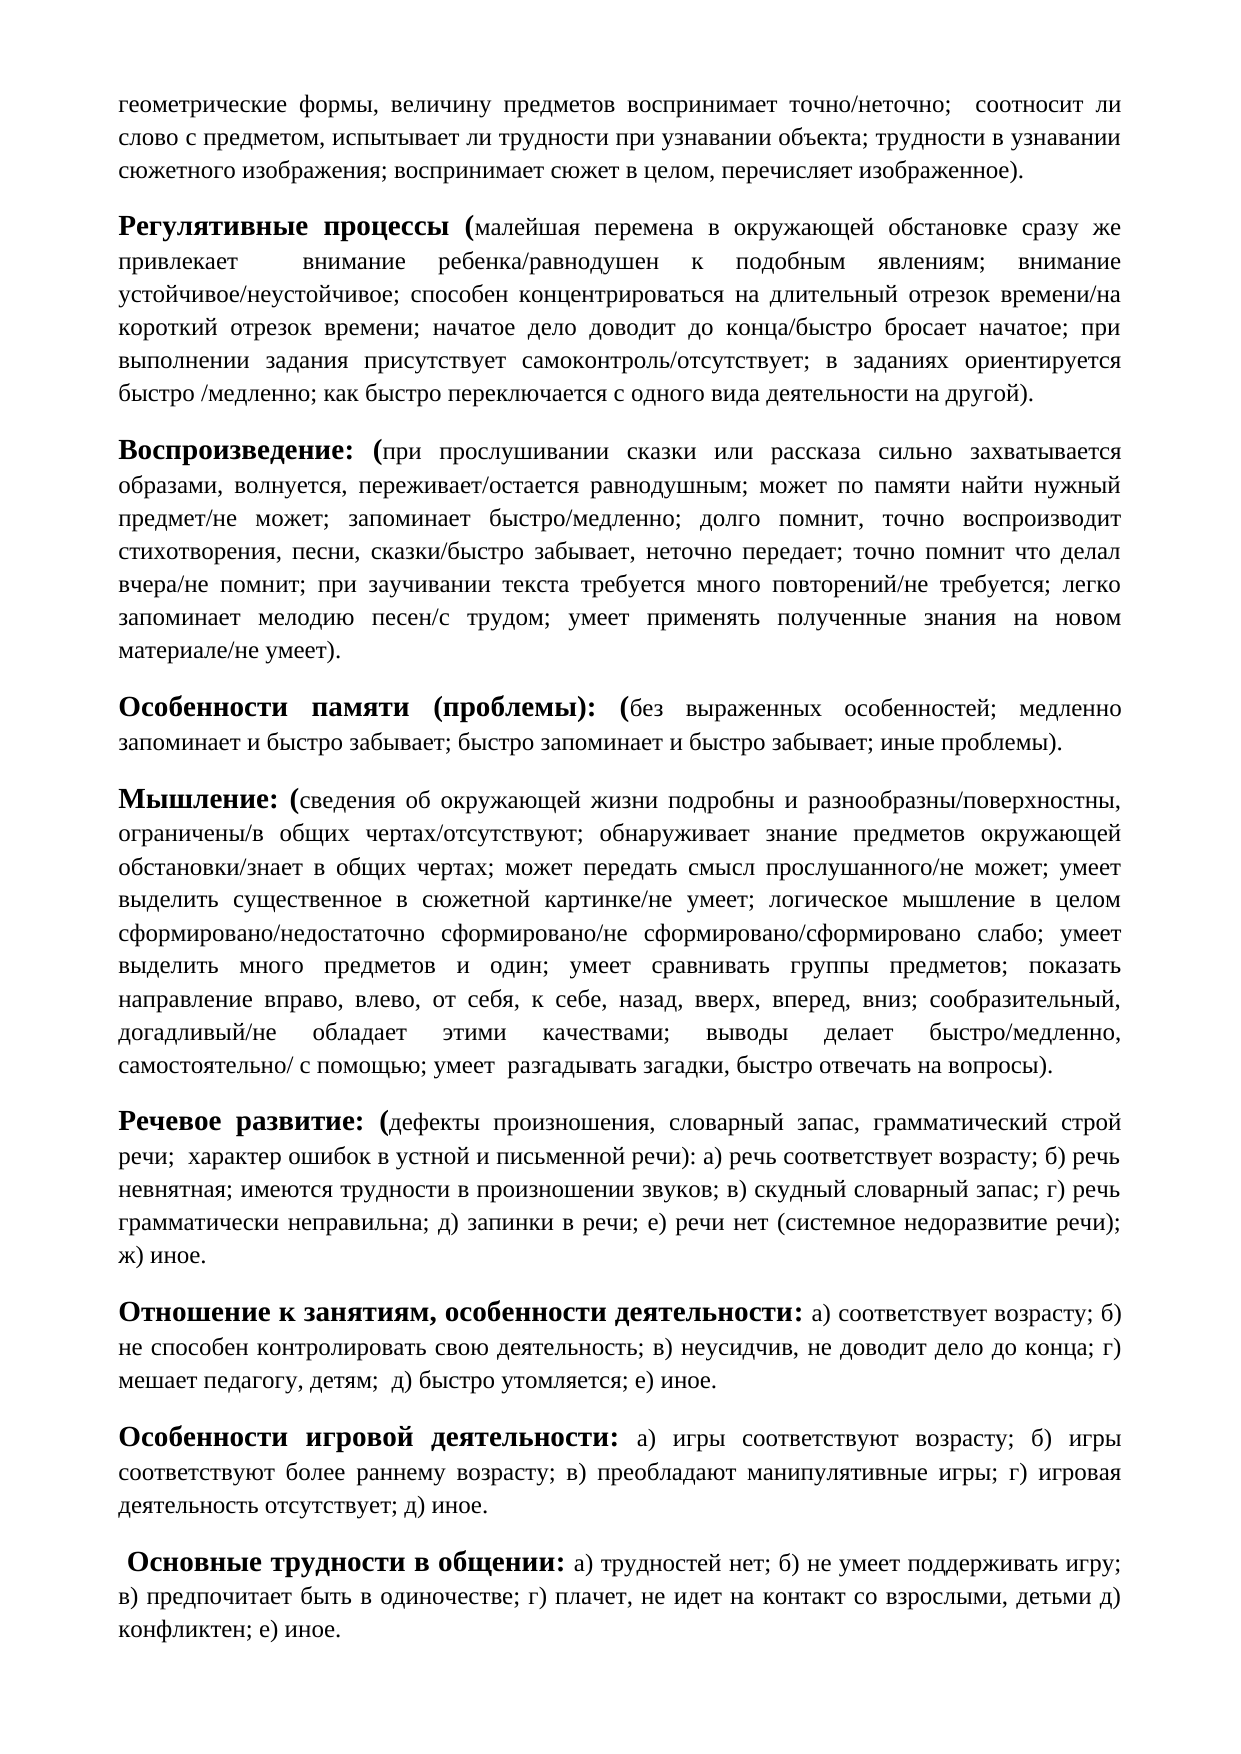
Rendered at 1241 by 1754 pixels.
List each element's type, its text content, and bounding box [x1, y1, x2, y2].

text Регулятивные процессы (малейшая перемена в окружающей обстановке сразу же привлекает внимание ребенка/равнодушен к подобным явлениям; внимание устойчивое/неустойчивое; способен концентрироваться на длительный отрезок времени/на короткий отрезок времени; начатое дело доводит до конца/быстро бросает начатое; при выполнении задания присутствует самоконтроль/отсутствует; в заданиях ориентируется быстро /медленно; как быстро переключается с одного вида деятельности на другой). [118, 208, 1122, 407]
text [118, 89, 1122, 183]
text Основные трудности в общении: а) трудностей нет; б) не умеет поддерживать игру; в) предпочитает быть в одиночестве; г) плачет, не идет на контакт со взрослыми, детьми д) конфликтен; е) иное. [118, 1544, 1122, 1643]
text Речевое развитие: (дефекты произношения, словарный запас, грамматический строй речи; характер ошибок в устной и письменной речи): а) речь соответствует возрасту; б) речь невнятная; имеются трудности в произношении звуков; в) скудный словарный запас; г) речь грамматически неправильна; д) запинки в речи; е) речи нет (системное недоразвитие речи); ж) иное. [118, 1103, 1122, 1269]
text Особенности памяти (проблемы): (без выраженных особенностей; медленно запоминает и быстро забывает; быстро запоминает и быстро забывает; иные проблемы). [118, 689, 1122, 756]
text Воспроизведение: (при прослушивании сказки или рассказа сильно захватывается образами, волнуется, переживает/остается равнодушным; может по памяти найти нужный предмет/не может; запоминает быстро/медленно; долго помнит, точно воспроизводит стихотворения, песни, сказки/быстро забывает, неточно передает; точно помнит что делал вчера/не помнит; при заучивании текста требуется много повторений/не требуется; легко запоминает мелодию песен/с трудом; умеет применять полученные знания на новом материале/не умеет). [118, 432, 1122, 664]
text Отношение к занятиям, особенности деятельности: а) соответствует возрасту; б) не способен контролировать свою деятельность; в) неусидчив, не доводит дело до конца; г) мешает педагогу, детям; д) быстро утомляется; е) иное. [118, 1294, 1122, 1394]
text Мышление: (сведения об окружающей жизни подробны и разнообразны/поверхностны, ограничены/в общих чертах/отсутствуют; обнаруживает знание предметов окружающей обстановки/знает в общих чертах; может передать смысл прослушанного/не может; умеет выделить существенное в сюжетной картинке/не умеет; логическое мышление в целом сформировано/недостаточно сформировано/не сформировано/сформировано слабо; умеет выделить много предметов и один; умеет сравнивать группы предметов; показать направление вправо, влево, от себя, к себе, назад, вверх, вперед, вниз; сообразительный, догадливый/не обладает этими качествами; выводы делает быстро/медленно, самостоятельно/ с помощью; умеет разгадывать загадки, быстро отвечать на вопросы). [118, 781, 1122, 1078]
text Особенности игровой деятельности: а) игры соответствуют возрасту; б) игры соответствуют более раннему возрасту; в) преобладают манипулятивные игры; г) игровая деятельность отсутствует; д) иное. [118, 1419, 1122, 1518]
